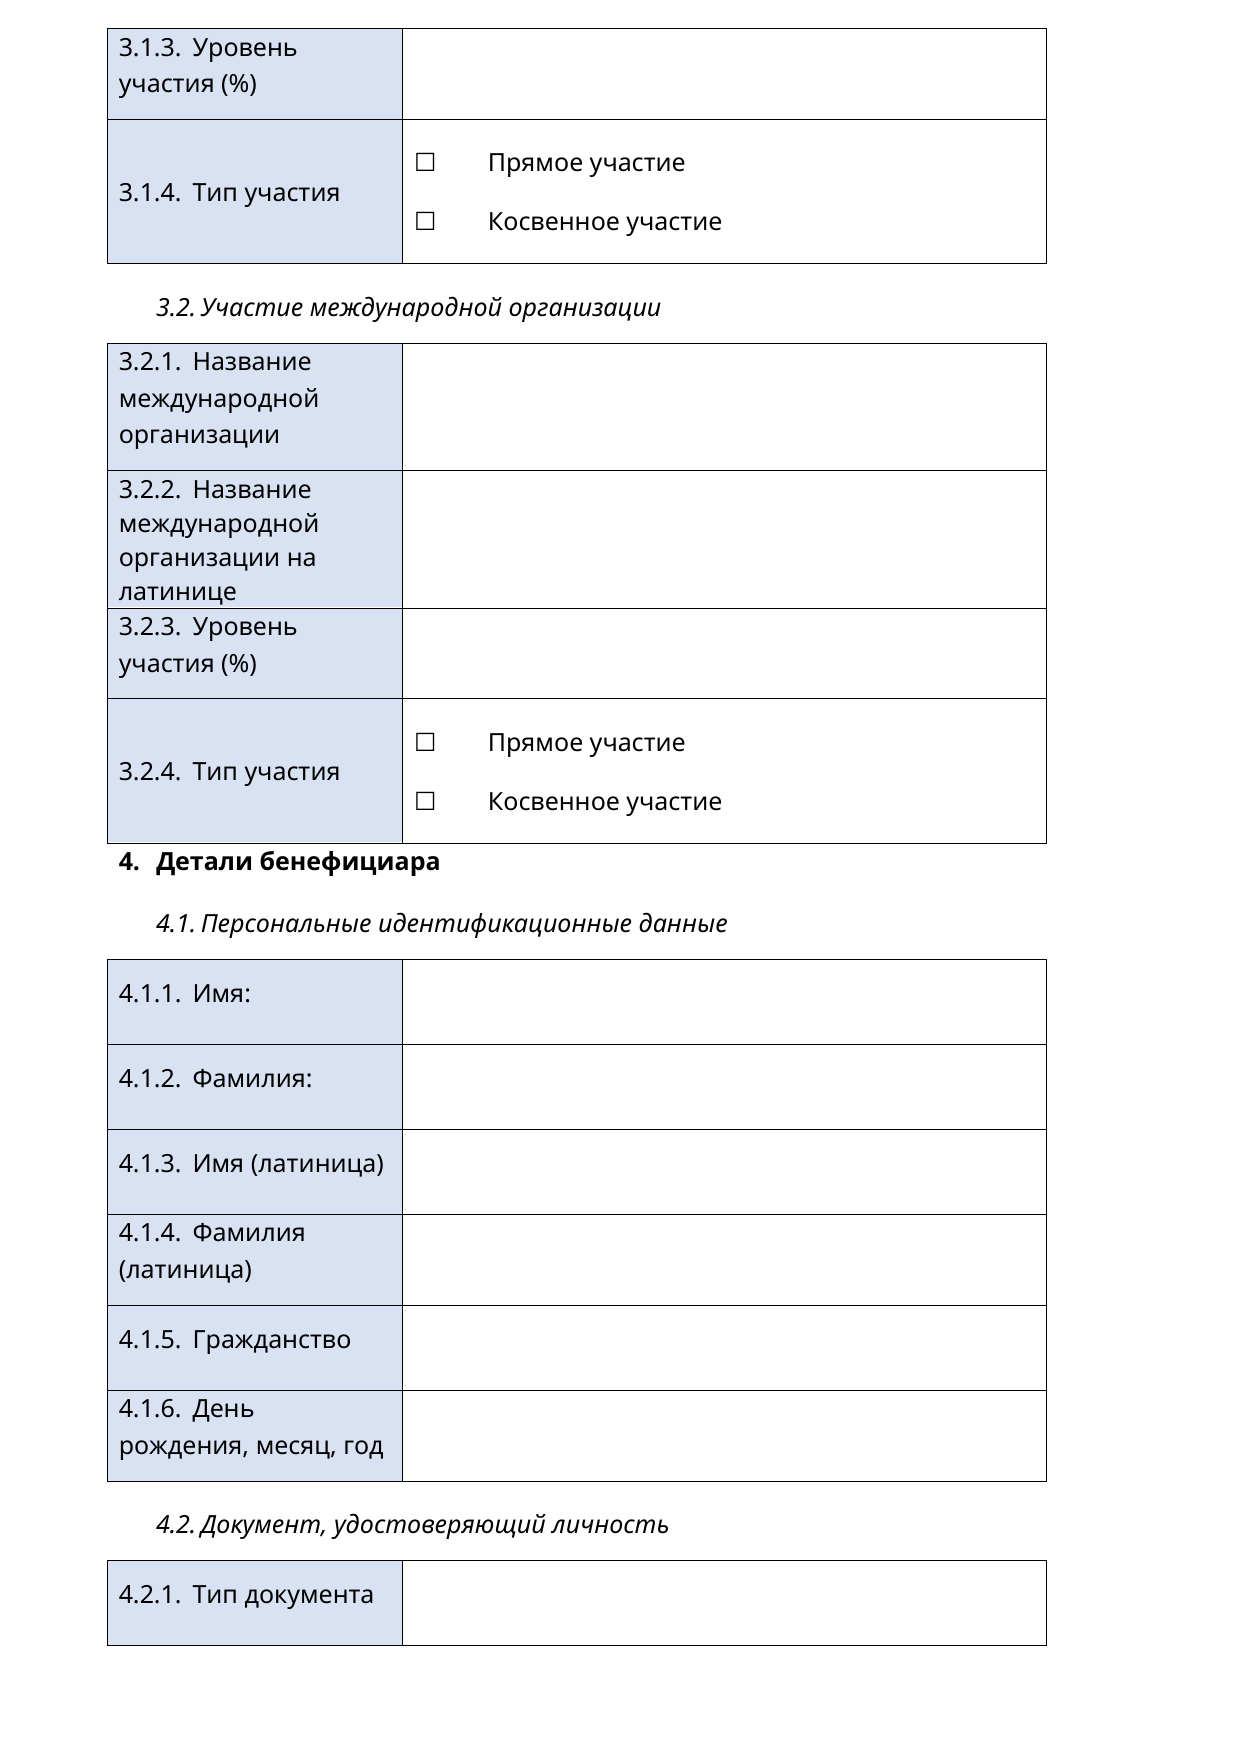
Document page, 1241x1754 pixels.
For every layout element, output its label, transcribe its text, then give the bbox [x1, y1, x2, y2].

table_cell [403, 1215, 1046, 1305]
table_cell [403, 1306, 1046, 1390]
table_cell [403, 609, 1046, 698]
table_cell Имя (латиница) [108, 1130, 402, 1214]
table_cell Фамилия: [108, 1045, 402, 1129]
table_header Имя: [108, 960, 402, 1044]
table_cell Тип участия [108, 699, 402, 842]
list Документ, удостоверяющий личность [156, 1507, 1171, 1541]
table_cell Уровень участия (%) [108, 29, 402, 119]
list Участие международной организации [156, 289, 1171, 323]
table_cell [403, 29, 1046, 119]
table_cell День рождения, месяц, год [108, 1391, 402, 1481]
list Персональные идентификационные данные [156, 905, 1171, 939]
table_cell Гражданство [108, 1306, 402, 1390]
table_cell Название международной организации на латинице [108, 471, 402, 607]
table_header [403, 344, 1046, 470]
table_cell [403, 1130, 1046, 1214]
table_cell Фамилия (латиница) [108, 1215, 402, 1305]
table_cell Уровень участия (%) [108, 609, 402, 698]
table_cell [403, 1045, 1046, 1129]
list Детали бенефициара [118, 843, 1171, 878]
table_cell Тип участия [108, 120, 402, 263]
table_header [403, 1561, 1046, 1645]
table_cell [403, 471, 1046, 607]
table_cell [403, 1391, 1046, 1481]
table_header Тип документа [108, 1561, 402, 1645]
table_cell ☐ Прямое участие ☐ Косвенное участие [403, 699, 1046, 842]
table_header Название международной организации [108, 344, 402, 470]
table_cell ☐ Прямое участие ☐ Косвенное участие [403, 120, 1046, 263]
table_header [403, 960, 1046, 1044]
